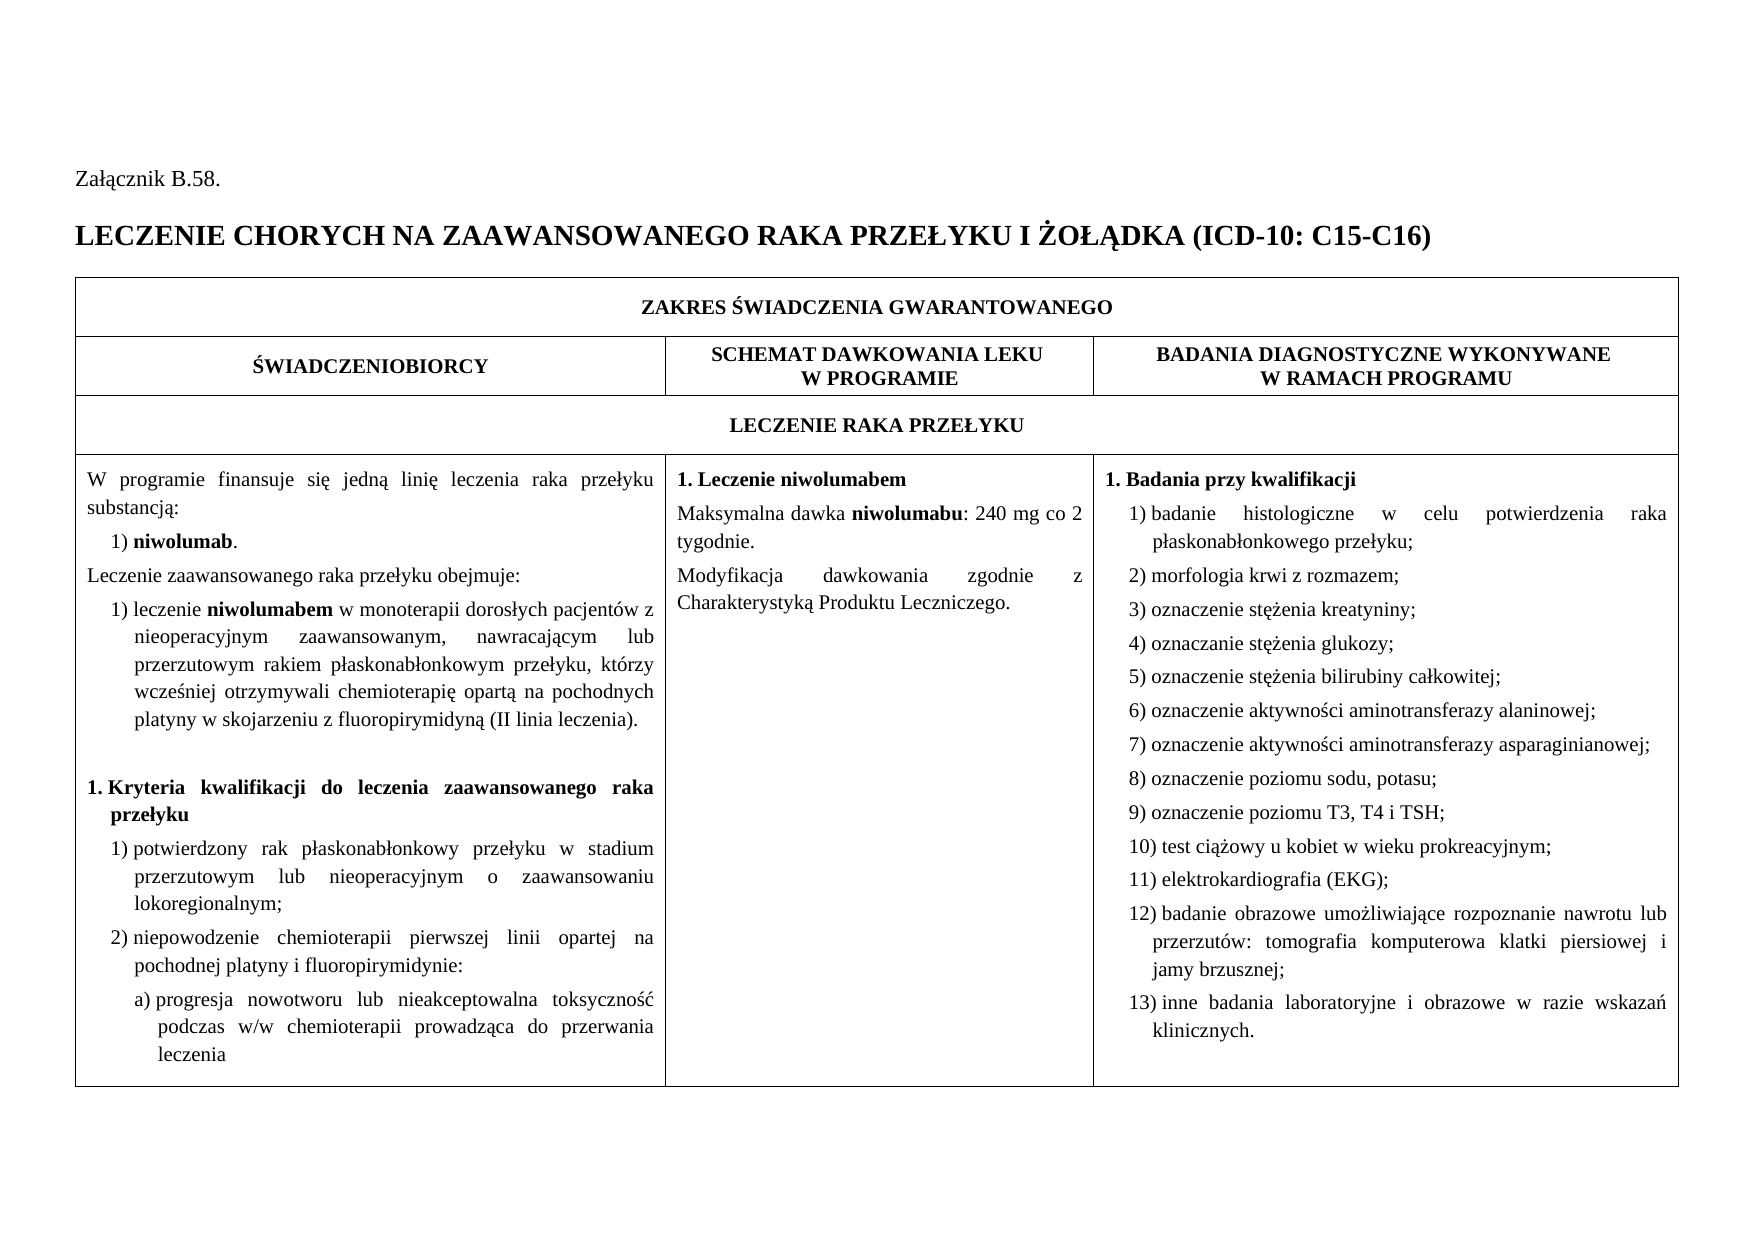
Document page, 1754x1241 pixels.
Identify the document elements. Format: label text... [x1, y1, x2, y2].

table_cell SCHEMAT DAWKOWANIA LEKU W PROGRAMIE [666, 337, 1093, 395]
text Załącznik B.58. [75, 165, 1679, 192]
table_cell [1094, 455, 1678, 1086]
text LECZENIE CHORYCH NA ZAAWANSOWANEGO RAKA PRZEŁYKU I ŻOŁĄDKA (ICD-10: C15-C16) [75, 218, 1679, 252]
table_cell LECZENIE RAKA PRZEŁYKU [76, 396, 1678, 454]
table_cell BADANIA DIAGNOSTYCZNE WYKONYWANE W RAMACH PROGRAMU [1094, 337, 1678, 395]
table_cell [666, 455, 1093, 1086]
table_cell ŚWIADCZENIOBIORCY [76, 337, 665, 395]
table_header ZAKRES ŚWIADCZENIA GWARANTOWANEGO [76, 278, 1678, 336]
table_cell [76, 455, 665, 1086]
